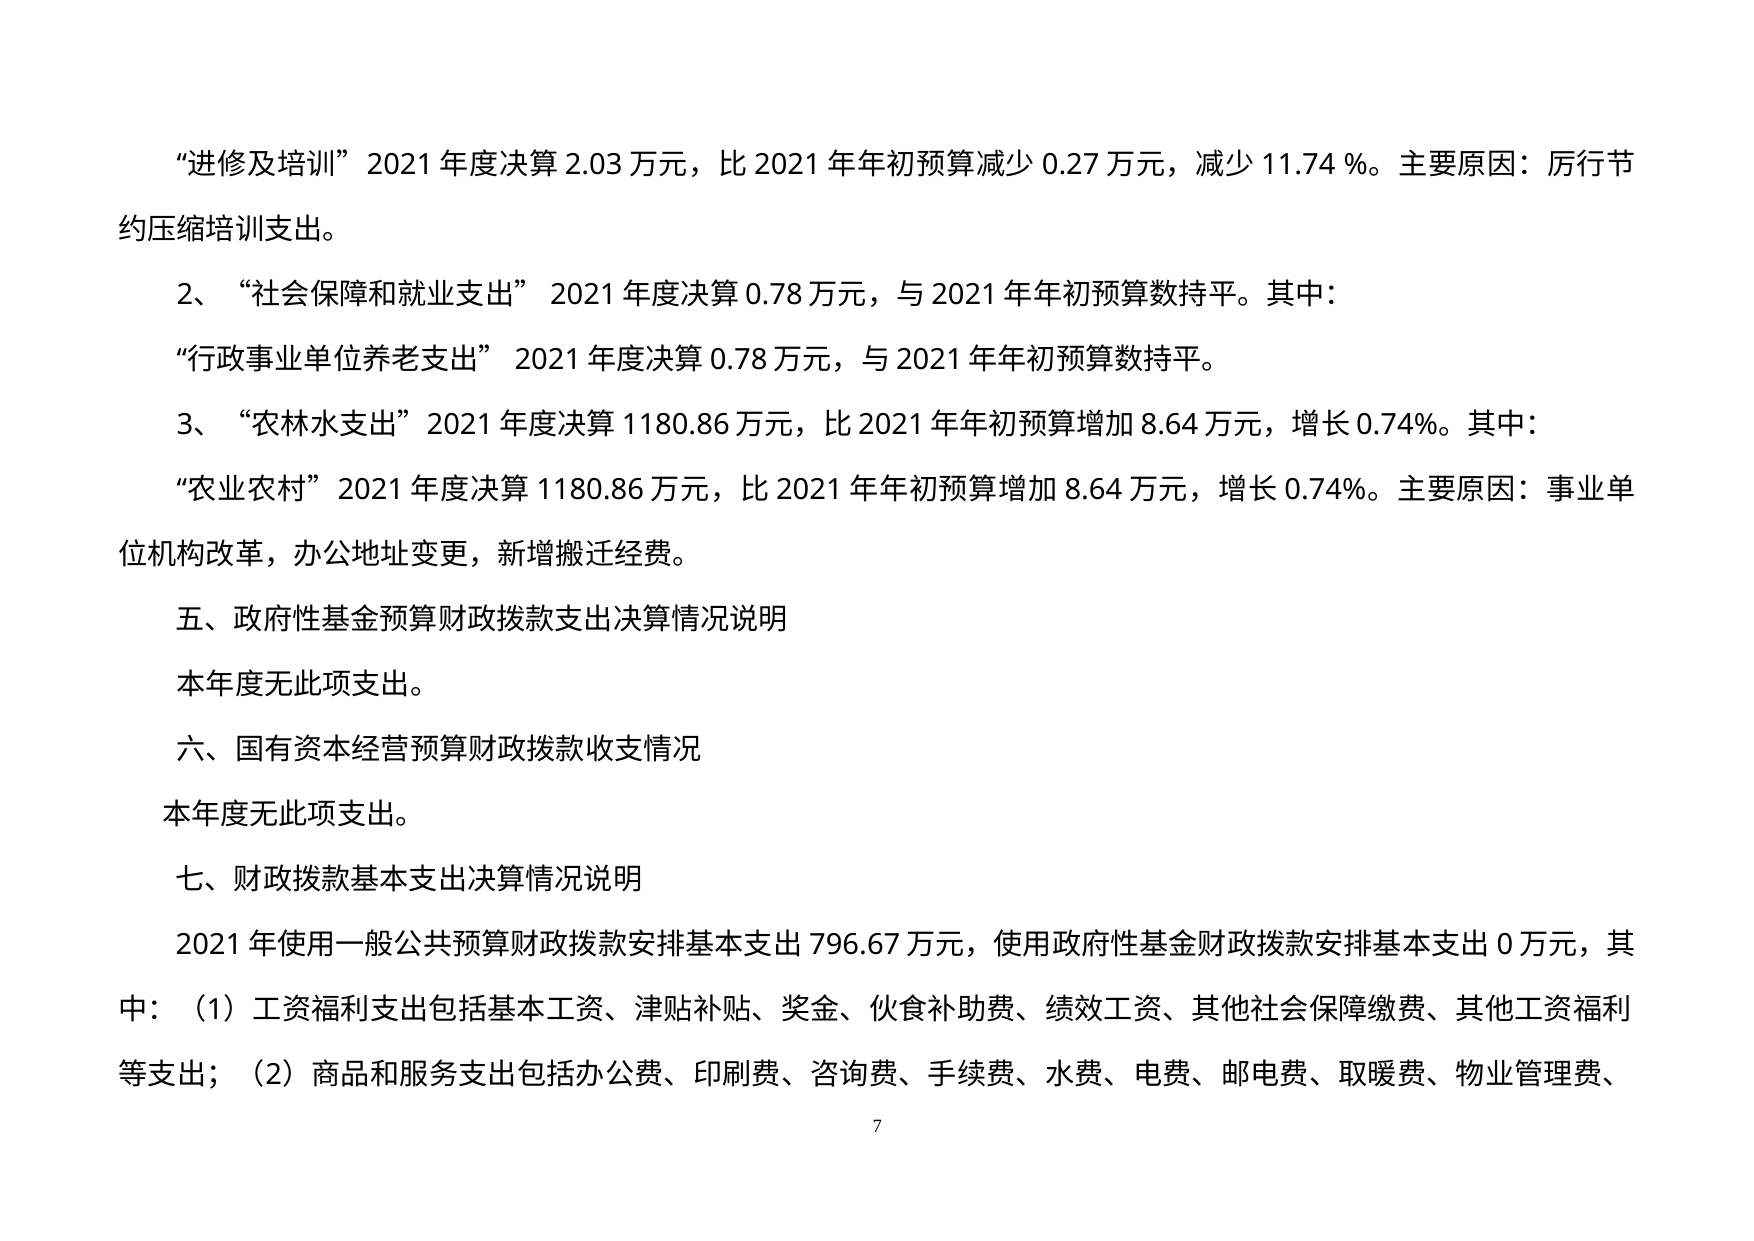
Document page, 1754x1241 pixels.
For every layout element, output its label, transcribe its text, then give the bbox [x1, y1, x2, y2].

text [118, 909, 1636, 1104]
text “农业农村”2021年度决算1180.86万元，比2021年年初预算增加8.64万元，增长0.74%。主要原因：事业单位机构改革，办公地址变更，新增搬迁经费。 [118, 454, 1636, 584]
text 七、财政拨款基本支出决算情况说明 [118, 844, 1636, 909]
text 3、“农林水支出”2021年度决算1180.86万元，比2021年年初预算增加8.64万元，增长0.74%。其中： [118, 389, 1636, 454]
text “行政事业单位养老支出” 2021年度决算0.78万元，与2021年年初预算数持平。 [118, 324, 1636, 389]
text 本年度无此项支出。 [118, 649, 1636, 714]
text “进修及培训”2021年度决算2.03万元，比2021年年初预算减少0.27万元，减少11.74 %。主要原因：厉行节约压缩培训支出。 [118, 129, 1636, 259]
text 本年度无此项支出。 [118, 779, 1636, 844]
text 五、政府性基金预算财政拨款支出决算情况说明 [118, 584, 1636, 649]
text 六、国有资本经营预算财政拨款收支情况 [118, 714, 1636, 779]
text 2、“社会保障和就业支出” 2021年度决算0.78万元，与2021年年初预算数持平。其中： [118, 259, 1636, 324]
